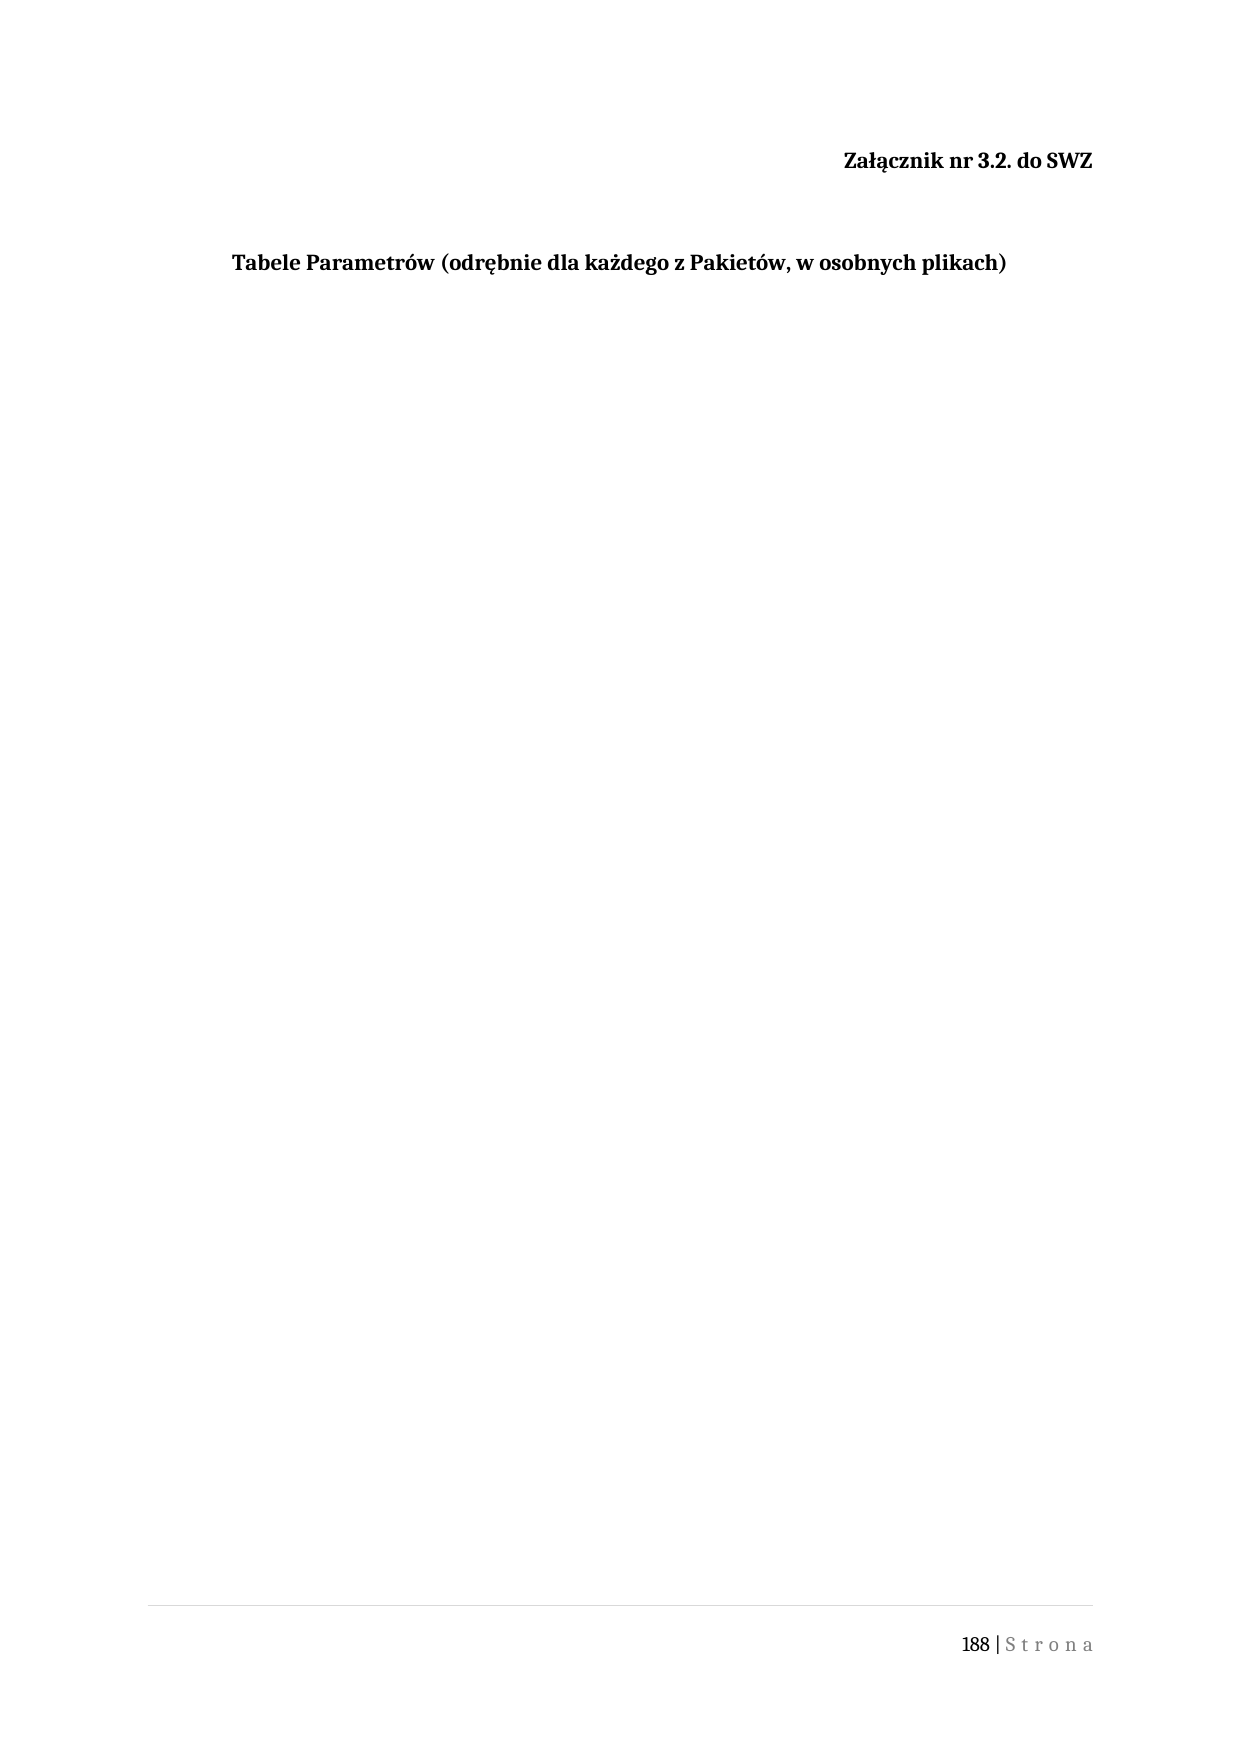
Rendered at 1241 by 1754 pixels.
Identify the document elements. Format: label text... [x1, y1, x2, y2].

text Tabele Parametrów (odrębnie dla każdego z Pakietów, w osobnych plikach) [148, 250, 1093, 276]
text Załącznik nr 3.2. do SWZ [148, 148, 1093, 174]
